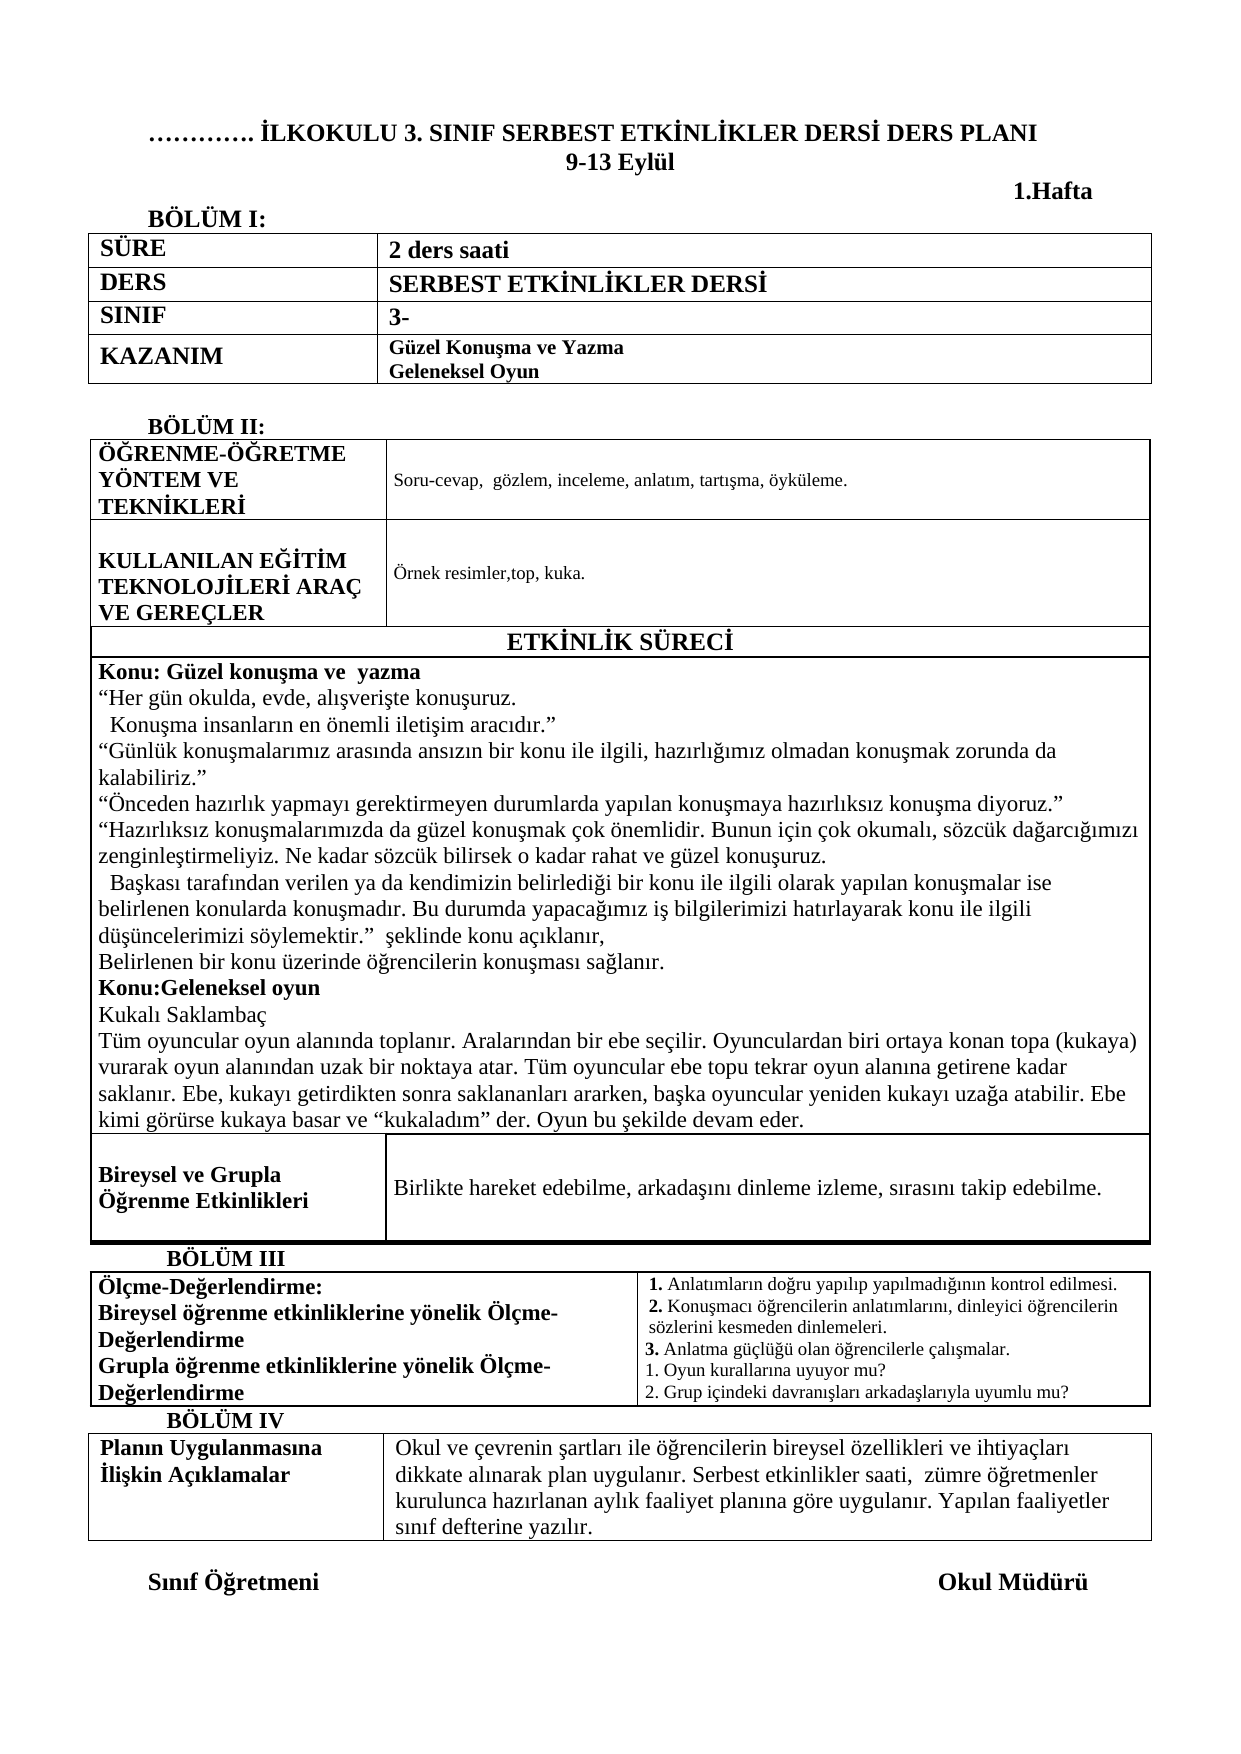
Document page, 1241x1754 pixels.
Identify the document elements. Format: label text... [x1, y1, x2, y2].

table_cell KULLANILAN EĞİTİM TEKNOLOJİLERİ ARAÇ VE GEREÇLER [91, 520, 386, 626]
table_cell Bireysel ve Grupla Öğrenme Etkinlikleri [92, 1134, 385, 1240]
table_header Okul ve çevrenin şartları ile öğrencilerin bireysel özellikleri ve ihtiyaçları dikkate alınarak plan uygulanır. Serbest etkinlikler saati, zümre öğretmenler kurulunca hazırlanan aylık faaliyet planına göre uygulanır. Yapılan faaliyetler sınıf defterine yazılır. [384, 1434, 1151, 1540]
table_header SÜRE [89, 234, 377, 267]
table_header ÖĞRENME-ÖĞRETME YÖNTEM VE TEKNİKLERİ [91, 440, 386, 519]
table_header 1. Anlatımların doğru yapılıp yapılmadığının kontrol edilmesi. 2. Konuşmacı öğrencilerin anlatımlarını, dinleyici öğrencilerin sözlerini kesmeden dinlemeleri. 3. Anlatma güçlüğü olan öğrencilerle çalışmalar. 1. Oyun kurallarına uyuyor mu? 2. Grup içindeki davranışları arkadaşlarıyla uyumlu mu? [638, 1273, 1149, 1405]
text 1.Hafta [148, 176, 1093, 204]
subtitle BÖLÜM IV [148, 1407, 1093, 1433]
table_cell Konu: Güzel konuşma ve yazma “Her gün okulda, evde, alışverişte konuşuruz. Konuşma insanların en önemli iletişim aracıdır.” “Günlük konuşmalarımız arasında ansızın bir konu ile ilgili, hazırlığımız olmadan konuşmak zorunda da kalabiliriz.” “Önceden hazırlık yapmayı gerektirmeyen durumlarda yapılan konuşmaya hazırlıksız konuşma diyoruz.” “Hazırlıksız konuşmalarımızda da güzel konuşmak çok önemlidir. Bunun için çok okumalı, sözcük dağarcığımızı zenginleştirmeliyiz. Ne kadar sözcük bilirsek o kadar rahat ve güzel konuşuruz. Başkası tarafından verilen ya da kendimizin belirlediği bir konu ile ilgili olarak yapılan konuşmalar ise belirlenen konularda konuşmadır. Bu durumda yapacağımız iş bilgilerimizi hatırlayarak konu ile ilgili düşüncelerimizi söylemektir.” şeklinde konu açıklanır, Belirlenen bir konu üzerinde öğrencilerin konuşması sağlanır. Konu:Geleneksel oyun Kukalı Saklambaç Tüm oyuncular oyun alanında toplanır. Aralarından bir ebe seçilir. Oyunculardan biri ortaya konan topa (kukaya) vurarak oyun alanından uzak bir noktaya atar. Tüm oyuncular ebe topu tekrar oyun alanına getirene kadar saklanır. Ebe, kukayı getirdikten sonra saklananları ararken, başka oyuncular yeniden kukayı uzağa atabilir. Ebe kimi görürse kukaya basar ve “kukaladım” der. Oyun bu şekilde devam eder. [92, 658, 1149, 1132]
table_cell Örnek resimler,top, kuka. [387, 520, 1149, 626]
text Sınıf Öğretmeni Okul Müdürü [148, 1567, 1093, 1596]
table_cell Birlikte hareket edebilme, arkadaşını dinleme izleme, sırasını takip edebilme. [387, 1135, 1149, 1240]
table_cell 3- [378, 302, 1151, 334]
table_cell SINIF [89, 302, 377, 334]
subtitle BÖLÜM III [148, 1245, 1093, 1271]
table_header 2 ders saati [378, 234, 1151, 267]
table_header Soru-cevap, gözlem, inceleme, anlatım, tartışma, öyküleme. [387, 440, 1149, 519]
text …………. İLKOKULU 3. SINIF SERBEST ETKİNLİKLER DERSİ DERS PLANI [148, 118, 1093, 147]
text BÖLÜM II: [148, 413, 1093, 439]
text BÖLÜM I: [148, 204, 1093, 233]
table_cell ETKİNLİK SÜRECİ [92, 627, 1149, 656]
table_cell DERS [89, 268, 377, 301]
table_cell KAZANIM [89, 335, 377, 383]
table_cell Güzel Konuşma ve Yazma Geleneksel Oyun [378, 335, 1151, 383]
text 9-13 Eylül [148, 147, 1093, 176]
table_header Ölçme-Değerlendirme: Bireysel öğrenme etkinliklerine yönelik Ölçme-Değerlendirme Grupla öğrenme etkinliklerine yönelik Ölçme-Değerlendirme [92, 1273, 637, 1405]
table_cell SERBEST ETKİNLİKLER DERSİ [378, 268, 1151, 301]
table_header Planın Uygulanmasına İlişkin Açıklamalar [89, 1434, 383, 1540]
